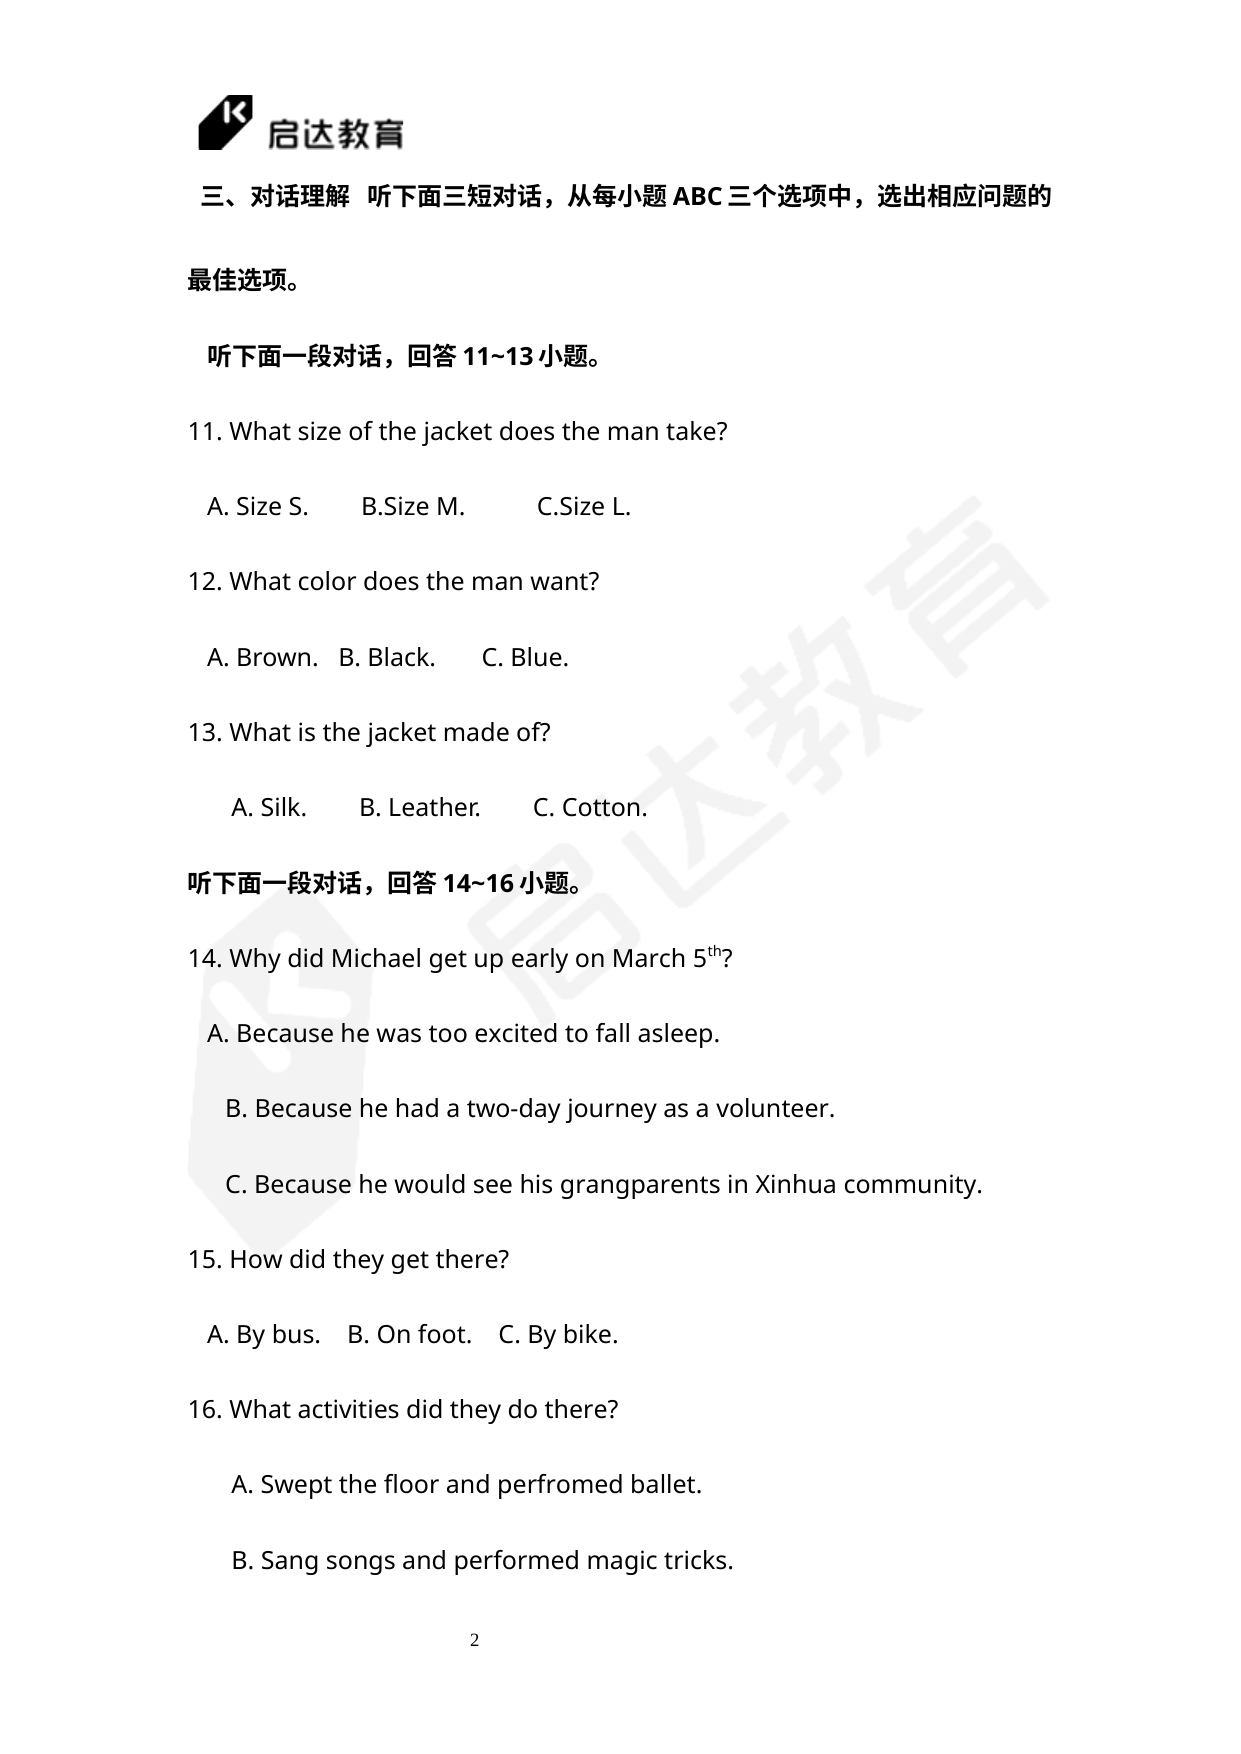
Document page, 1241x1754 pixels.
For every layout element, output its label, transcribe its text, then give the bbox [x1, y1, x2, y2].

text 16. What activities did they do there? [187, 1376, 1053, 1441]
text A. Swept the floor and perfromed ballet. [187, 1452, 1053, 1517]
text 11. What size of the jacket does the man take? [187, 398, 1053, 463]
text B. Sang songs and performed magic tricks. [187, 1527, 1053, 1592]
text 听下面一段对话，回答14~16小题。 [187, 849, 1053, 914]
text 12. What color does the man want? [187, 548, 1053, 613]
text C. Because he would see his grangparents in Xinhua community. [187, 1151, 1053, 1216]
picture [198, 95, 404, 150]
text A. Brown. B. Black. C. Blue. [187, 624, 1053, 689]
text 15. How did they get there? [187, 1226, 1053, 1291]
text A. Size S. B.Size M. C.Size L. [187, 473, 1053, 538]
text 13. What is the jacket made of? [187, 699, 1053, 764]
text A. By bus. B. On foot. C. By bike. [187, 1301, 1053, 1366]
text A. Because he was too excited to fall asleep. [187, 1000, 1053, 1065]
text 听下面一段对话，回答11~13小题。 [187, 322, 1053, 387]
text 三、对话理解 听下面三短对话，从每小题ABC三个选项中，选出相应问题的最佳选项。 [187, 162, 1053, 311]
text B. Because he had a two-day journey as a volunteer. [187, 1076, 1053, 1141]
text A. Silk. B. Leather. C. Cotton. [187, 774, 1053, 839]
text 14. Why did Michael get up early on March 5th? [187, 925, 1053, 990]
